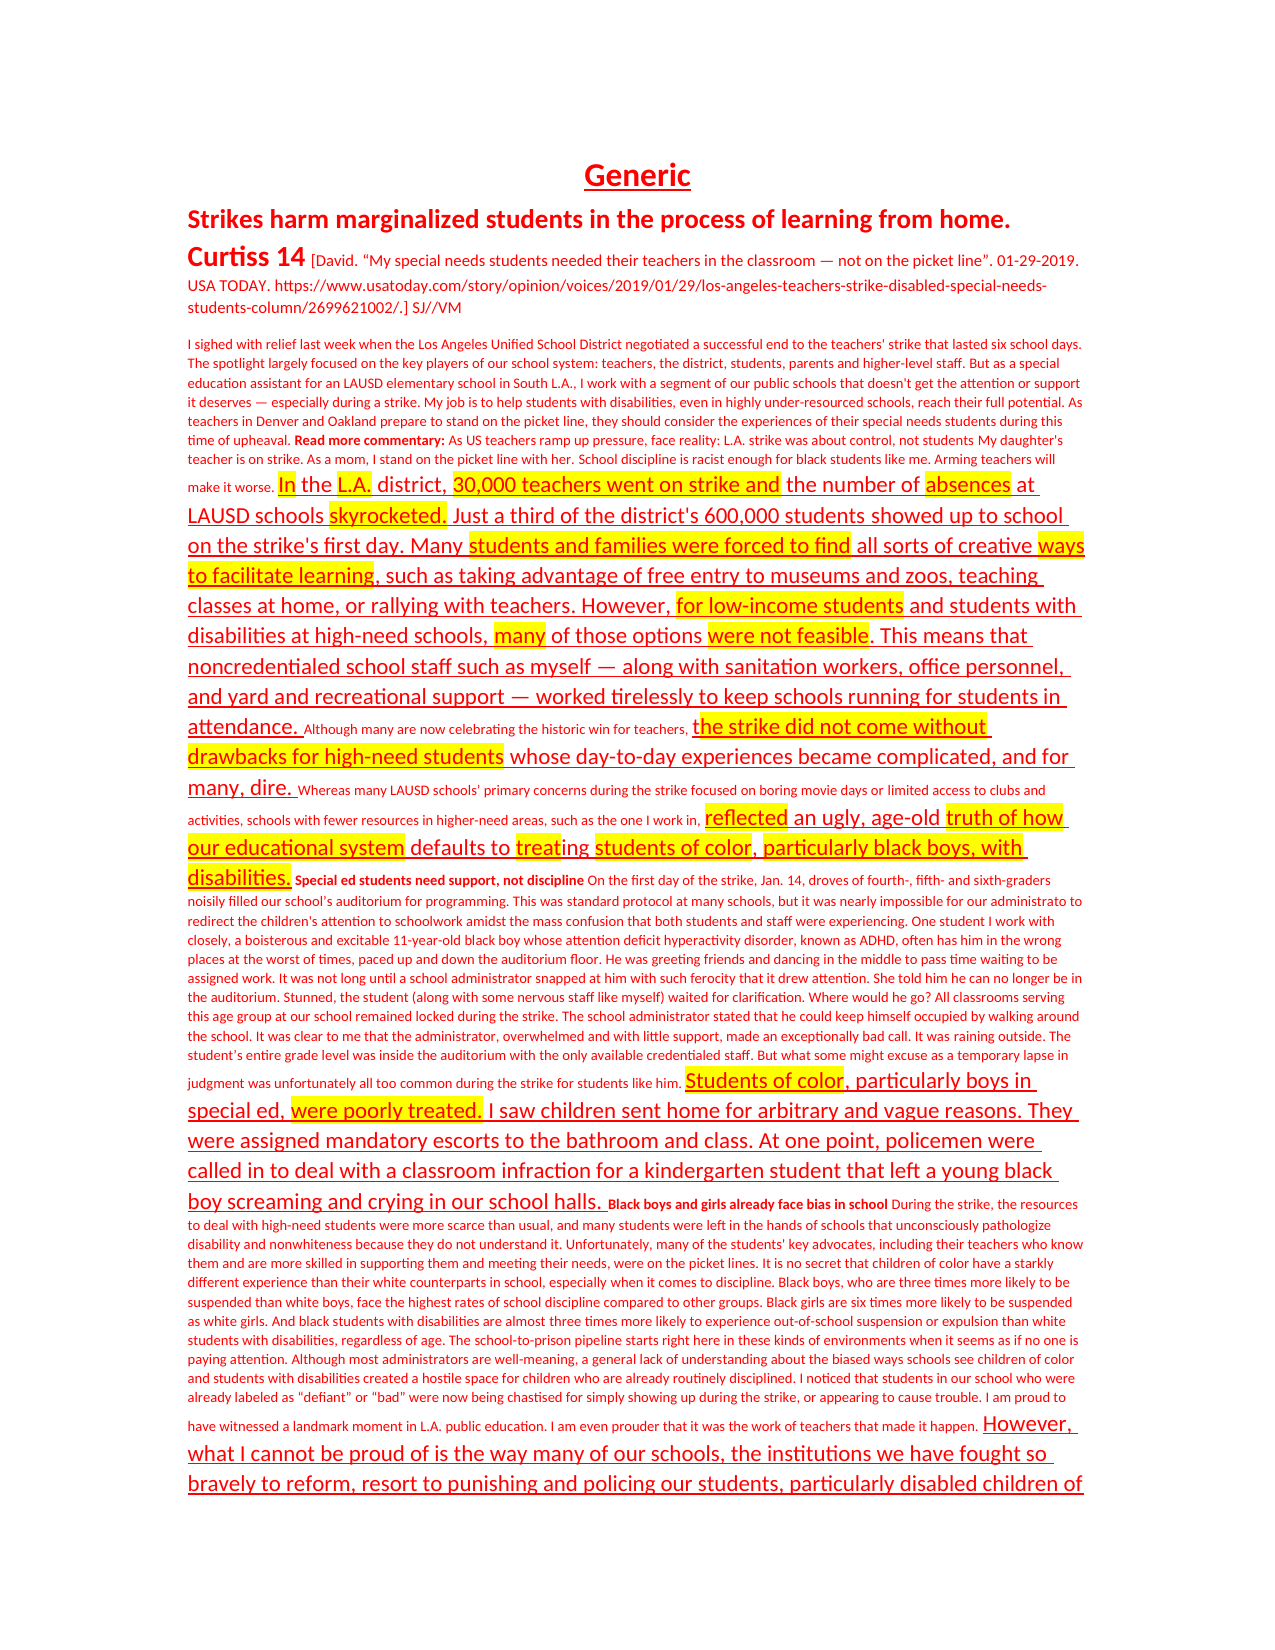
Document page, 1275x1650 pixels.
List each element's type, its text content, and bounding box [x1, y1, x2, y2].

subtitle Strikes harm marginalized students in the process of learning from home. [187, 202, 1087, 235]
text Curtiss 14 [David. “My special needs students needed their teachers in the classroom — not on the picket line”. 01-29-2019. USA TODAY. https://www.usatoday.com/story/opinion/voices/2019/01/29/los-angeles-teachers-strike-disabled-special-needs-students-column/2699621002/.] SJ//VM [187, 238, 1087, 317]
subtitle Generic [187, 154, 1087, 195]
